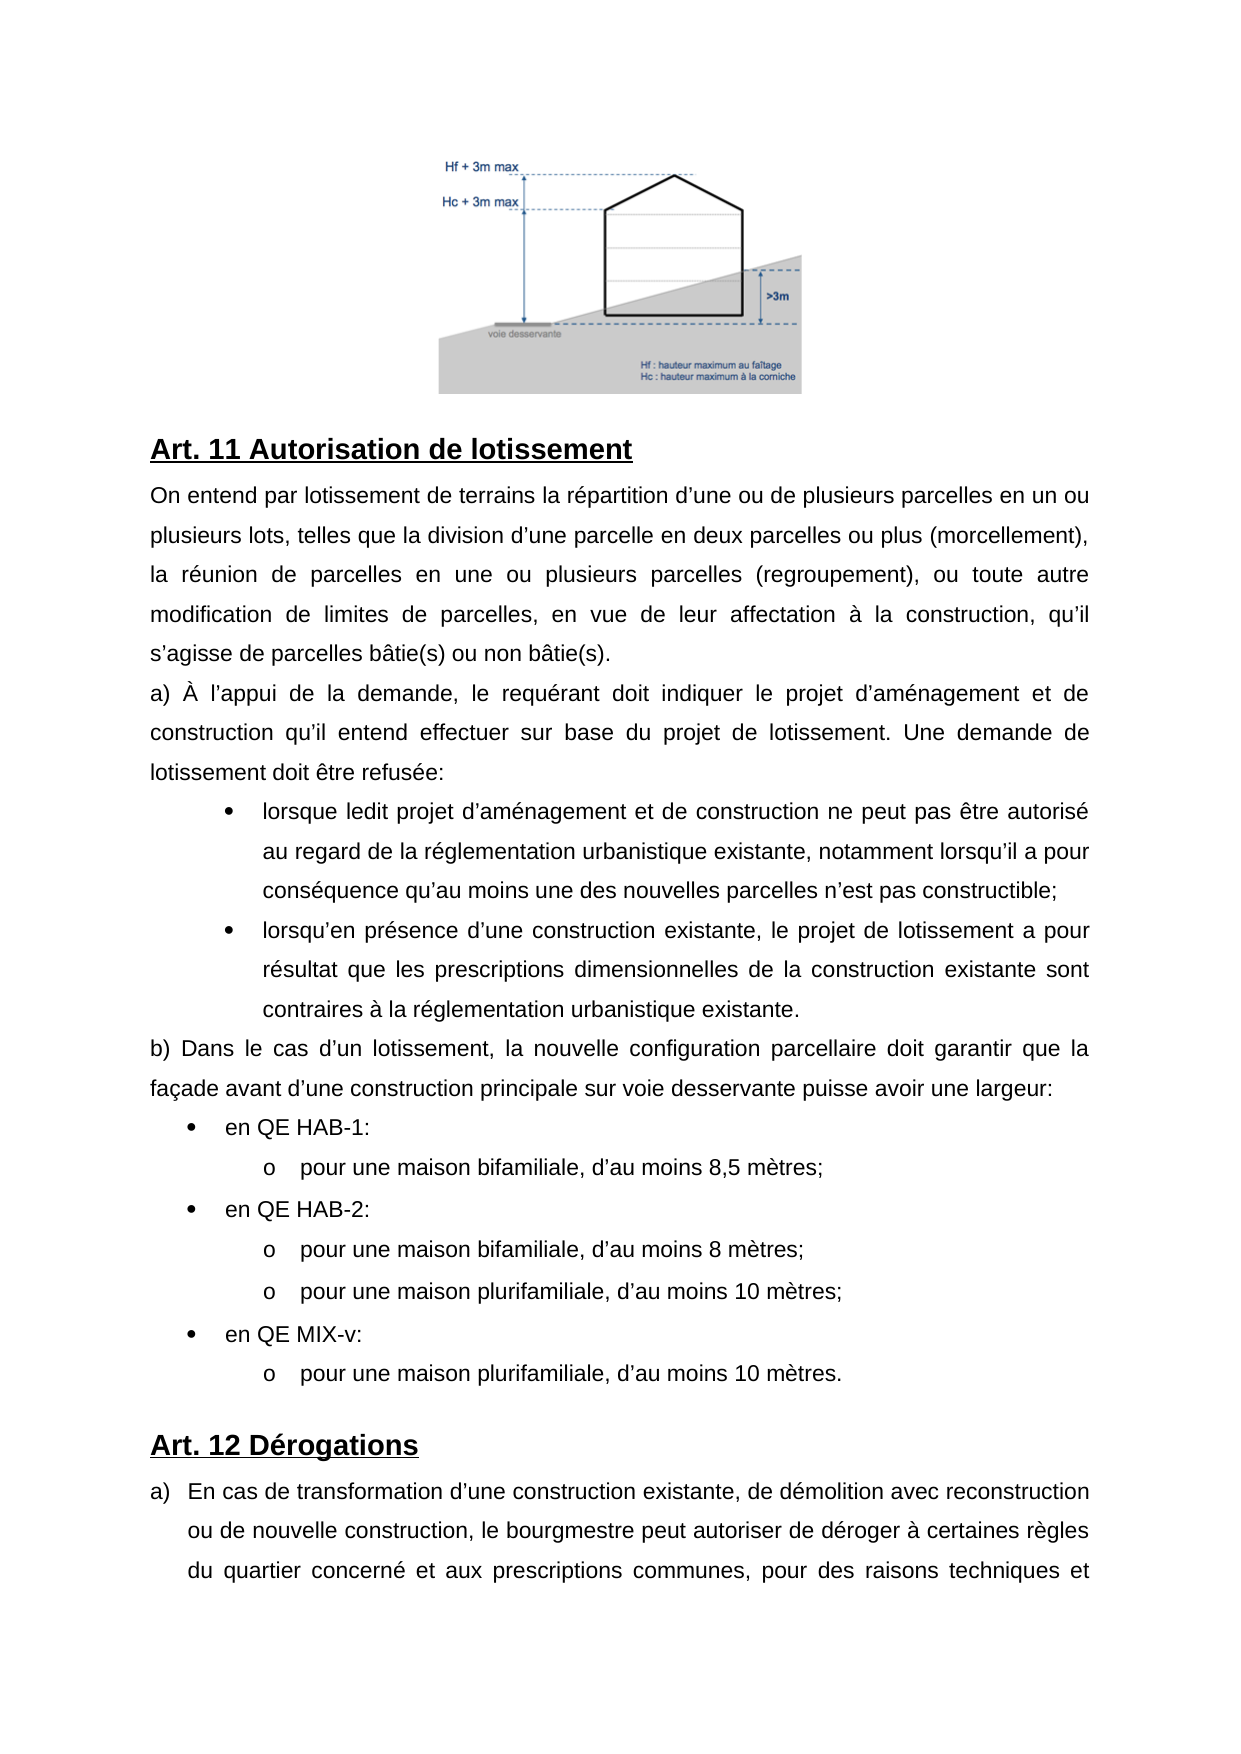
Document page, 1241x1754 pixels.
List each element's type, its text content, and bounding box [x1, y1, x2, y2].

list en QE MIX-v: [187, 1321, 1090, 1347]
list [150, 1478, 1090, 1583]
list pour une maison plurifamiliale, d’au moins 10 mètres; [262, 1278, 1090, 1306]
list lorsqu’en présence d’une construction existante, le projet de lotissement a pour résultat que les prescriptions dimensionnelles de la construction existante sont contraires à la réglementation urbanistique existante. [225, 917, 1090, 1022]
subtitle Art. 11 Autorisation de lotissement [150, 432, 1090, 466]
list en QE HAB-2: [187, 1196, 1090, 1222]
list pour une maison bifamiliale, d’au moins 8 mètres; [262, 1236, 1090, 1264]
picture [438, 150, 802, 394]
list en QE HAB-1: [187, 1114, 1090, 1141]
list pour une maison bifamiliale, d’au moins 8,5 mètres; [262, 1154, 1090, 1182]
subtitle Art. 12 Dérogations [150, 1428, 1090, 1461]
list lorsque ledit projet d’aménagement et de construction ne peut pas être autorisé au regard de la réglementation urbanistique existante, notamment lorsqu’il a pour conséquence qu’au moins une des nouvelles parcelles n’est pas constructible; [225, 798, 1090, 904]
list pour une maison plurifamiliale, d’au moins 10 mètres. [262, 1360, 1090, 1388]
text On entend par lotissement de terrains la répartition d’une ou de plusieurs parcelles en un ou plusieurs lots, telles que la division d’une parcelle en deux parcelles ou plus (morcellement), la réunion de parcelles en une ou plusieurs parcelles (regroupement), ou toute autre modification de limites de parcelles, en vue de leur affectation à la construction, qu’il s’agisse de parcelles bâtie(s) ou non bâtie(s). [150, 482, 1090, 667]
text b) Dans le cas d’un lotissement, la nouvelle configuration parcellaire doit garantir que la façade avant d’une construction principale sur voie desservante puisse avoir une largeur: [150, 1035, 1090, 1101]
text a) À l’appui de la demande, le requérant doit indiquer le projet d’aménagement et de construction qu’il entend effectuer sur base du projet de lotissement. Une demande de lotissement doit être refusée: [150, 680, 1090, 785]
